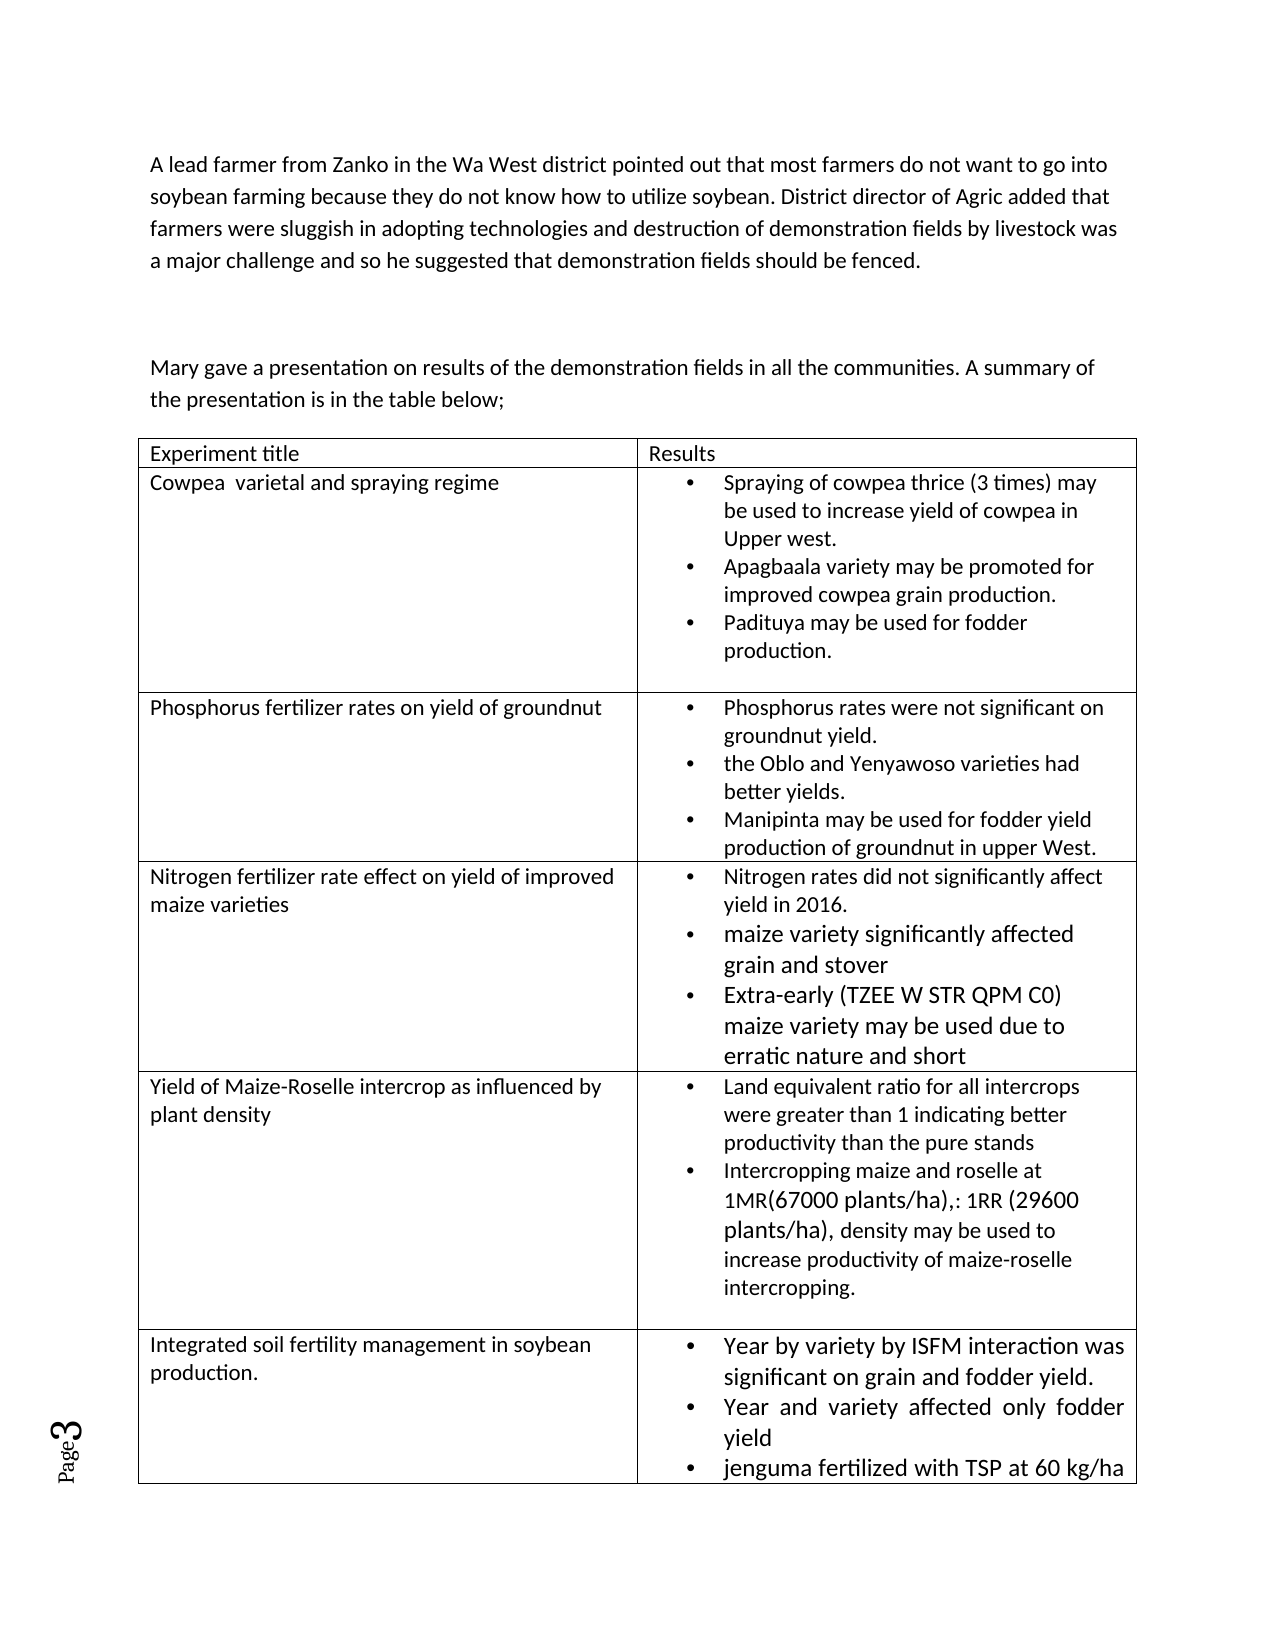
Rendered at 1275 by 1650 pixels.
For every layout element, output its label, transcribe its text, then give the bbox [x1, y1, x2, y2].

table_cell Nitrogen fertilizer rate effect on yield of improved maize varieties [139, 862, 637, 1071]
table_cell Phosphorus rates were not significant on groundnut yield. the Oblo and Yenyawoso varieties had better yields. Manipinta may be used for fodder yield production of groundnut in upper West. [638, 693, 1136, 861]
table_header Results [638, 439, 1136, 467]
table_cell Spraying of cowpea thrice (3 times) may be used to increase yield of cowpea in Upper west. Apagbaala variety may be promoted for improved cowpea grain production. Padituya may be used for fodder production. [638, 468, 1136, 692]
table_header Experiment title [139, 439, 637, 467]
table_cell Yield of Maize-Roselle intercrop as influenced by plant density [139, 1072, 637, 1329]
table_cell Phosphorus fertilizer rates on yield of groundnut [139, 693, 637, 861]
table_cell Nitrogen rates did not significantly affect yield in 2016. maize variety significantly affected grain and stover Extra-early (TZEE W STR QPM C0) maize variety may be used due to erratic nature and short [638, 862, 1136, 1071]
text A lead farmer from Zanko in the Wa West district pointed out that most farmers do not want to go into soybean farming because they do not know how to utilize soybean. District director of Agric added that farmers were sluggish in adopting technologies and destruction of demonstration fields by livestock was a major challenge and so he suggested that demonstration fields should be fenced. [150, 150, 1125, 274]
table_cell Cowpea varietal and spraying regime [139, 468, 637, 692]
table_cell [139, 1330, 637, 1483]
text Mary gave a presentation on results of the demonstration fields in all the communities. A summary of the presentation is in the table below; [150, 353, 1125, 413]
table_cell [638, 1330, 1136, 1483]
table_cell Land equivalent ratio for all intercrops were greater than 1 indicating better productivity than the pure stands Intercropping maize and roselle at 1MR(67000 plants/ha),: 1RR (29600 plants/ha), density may be used to increase productivity of maize-roselle intercropping. [638, 1072, 1136, 1329]
